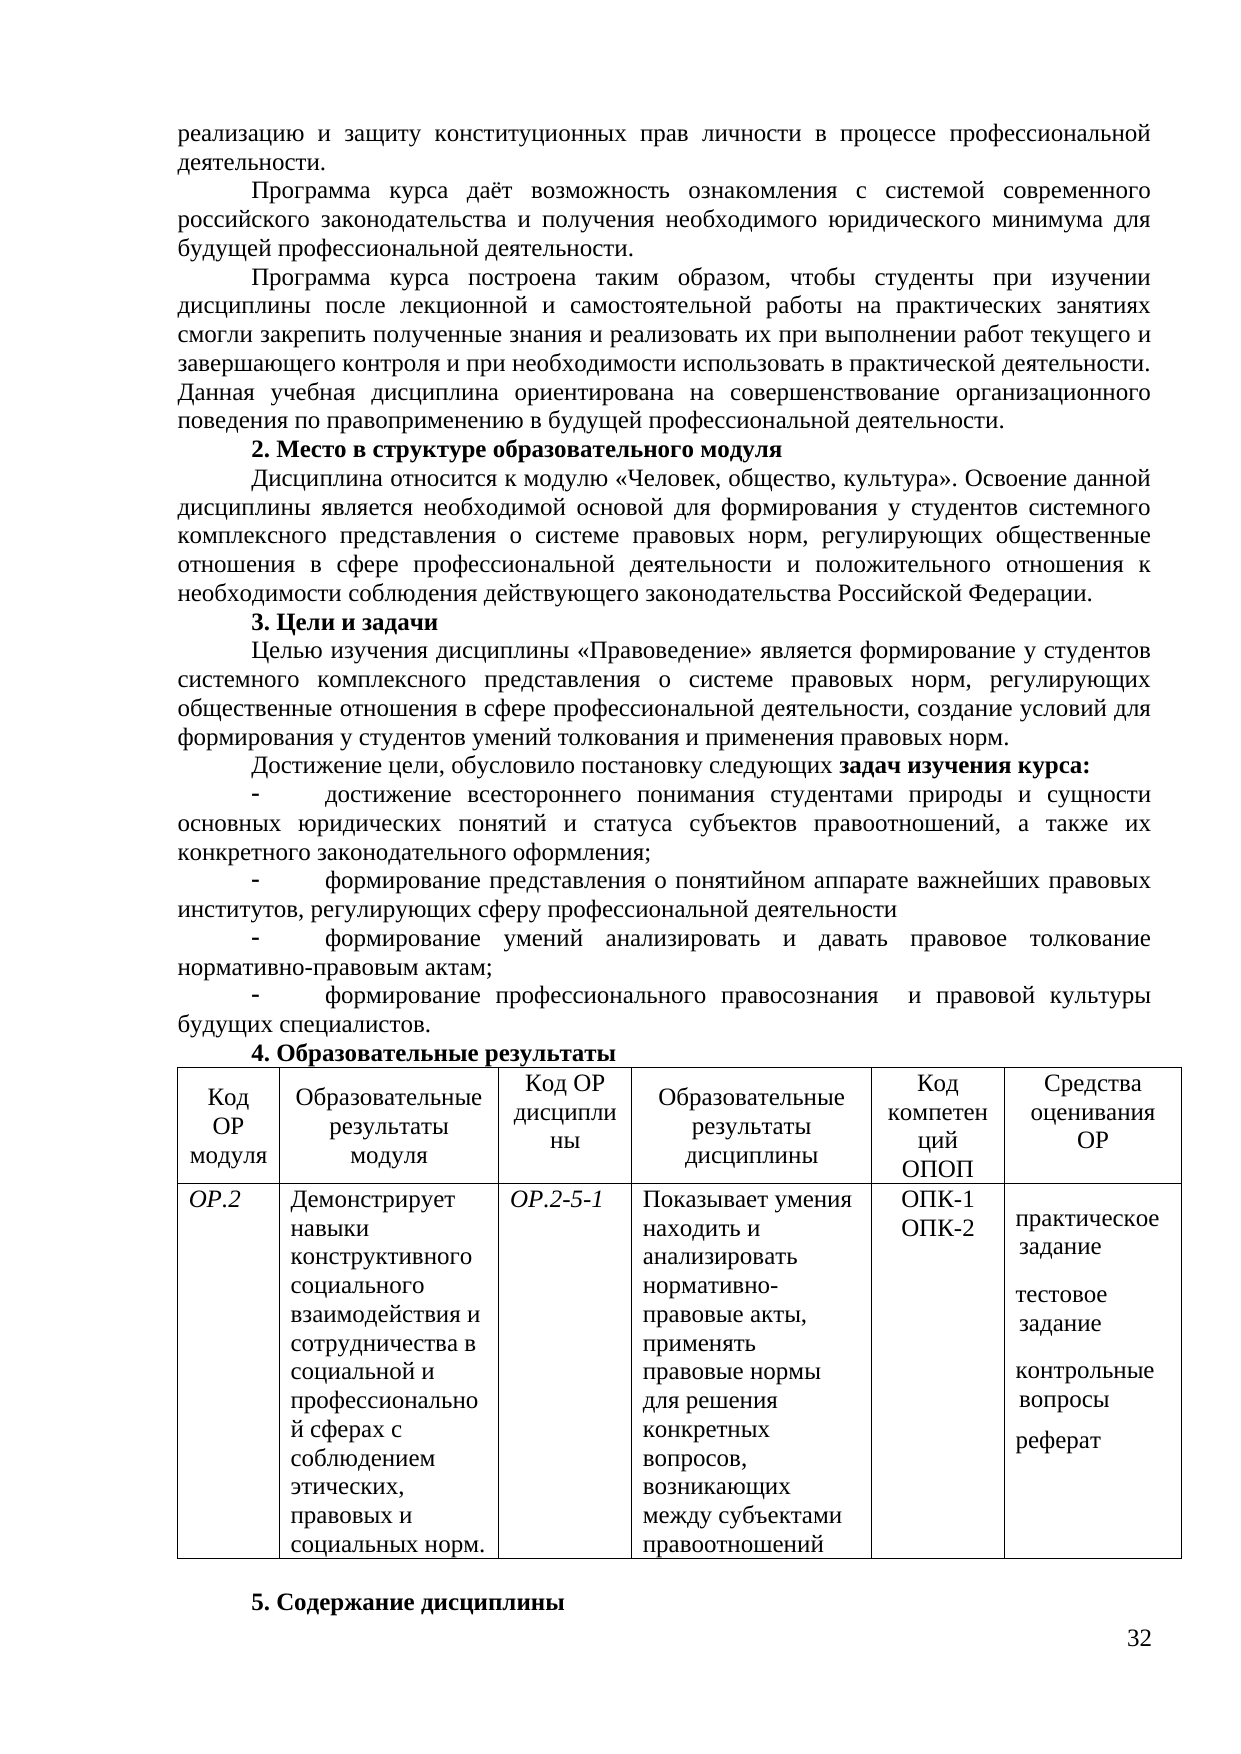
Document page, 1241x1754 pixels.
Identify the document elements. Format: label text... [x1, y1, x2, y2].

table_header Образовательные результаты дисциплины [632, 1068, 871, 1183]
table_header Средства оценивания ОР [1005, 1068, 1181, 1183]
list формирование умений анализировать и давать правовое толкование нормативно-правовым актам; [177, 923, 1152, 981]
table_header Код компетенций ОПОП [872, 1068, 1004, 1183]
table_cell ОР.2-5-1 [499, 1184, 631, 1558]
text 4. Образовательные результаты [177, 1038, 1152, 1067]
list формирование профессионального правосознания и правовой культуры будущих специалистов. [177, 981, 1152, 1038]
table_header Образовательные результаты модуля [280, 1068, 498, 1183]
list достижение всестороннего понимания студентами природы и сущности основных юридических понятий и статуса субъектов правоотношений, а также их конкретного законодательного оформления; [177, 779, 1152, 866]
table_cell ОР.2 [178, 1184, 279, 1558]
text Программа курса даёт возможность ознакомления с системой современного российского законодательства и получения необходимого юридического минимума для будущей профессиональной деятельности. [177, 176, 1152, 262]
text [177, 118, 1152, 176]
text Достижение цели, обусловило постановку следующих задач изучения курса: [177, 751, 1152, 779]
list формирование представления о понятийном аппарате важнейших правовых институтов, регулирующих сферу профессиональной деятельности [177, 866, 1152, 923]
table_cell Демонстрирует навыки конструктивного социального взаимодействия и сотрудничества в социальной и профессиональной сферах с соблюдением этических, правовых и социальных норм. [280, 1184, 498, 1558]
table_cell практическое задание тестовое задание контрольные вопросы реферат [1005, 1184, 1181, 1558]
table_cell Показывает умения находить и анализировать нормативно-правовые акты, применять правовые нормы для решения конкретных вопросов, возникающих между субъектами правоотношений [632, 1184, 871, 1558]
table_header Код ОР модуля [178, 1068, 279, 1183]
text 2. Место в структуре образовательного модуля [177, 434, 1152, 463]
text 3. Цели и задачи [177, 607, 1152, 636]
text Целью изучения дисциплины «Правоведение» является формирование у студентов системного комплексного представления о системе правовых норм, регулирующих общественные отношения в сфере профессиональной деятельности, создание условий для формирования у студентов умений толкования и применения правовых норм. [177, 636, 1152, 751]
table_cell ОПК-1 ОПК-2 [872, 1184, 1004, 1558]
text Дисциплина относится к модулю «Человек, общество, культура». Освоение данной дисциплины является необходимой основой для формирования у студентов системного комплексного представления о системе правовых норм, регулирующих общественные отношения в сфере профессиональной деятельности и положительного отношения к необходимости соблюдения действующего законодательства Российской Федерации. [177, 463, 1152, 607]
text Программа курса построена таким образом, чтобы студенты при изучении дисциплины после лекционной и самостоятельной работы на практических занятиях смогли закрепить полученные знания и реализовать их при выполнении работ текущего и завершающего контроля и при необходимости использовать в практической деятельности. Данная учебная дисциплина ориентирована на совершенствование организационного поведения по правоприменению в будущей профессиональной деятельности. [177, 262, 1152, 434]
text 5. Содержание дисциплины [177, 1587, 1152, 1616]
table_header Код ОР дисциплины [499, 1068, 631, 1183]
